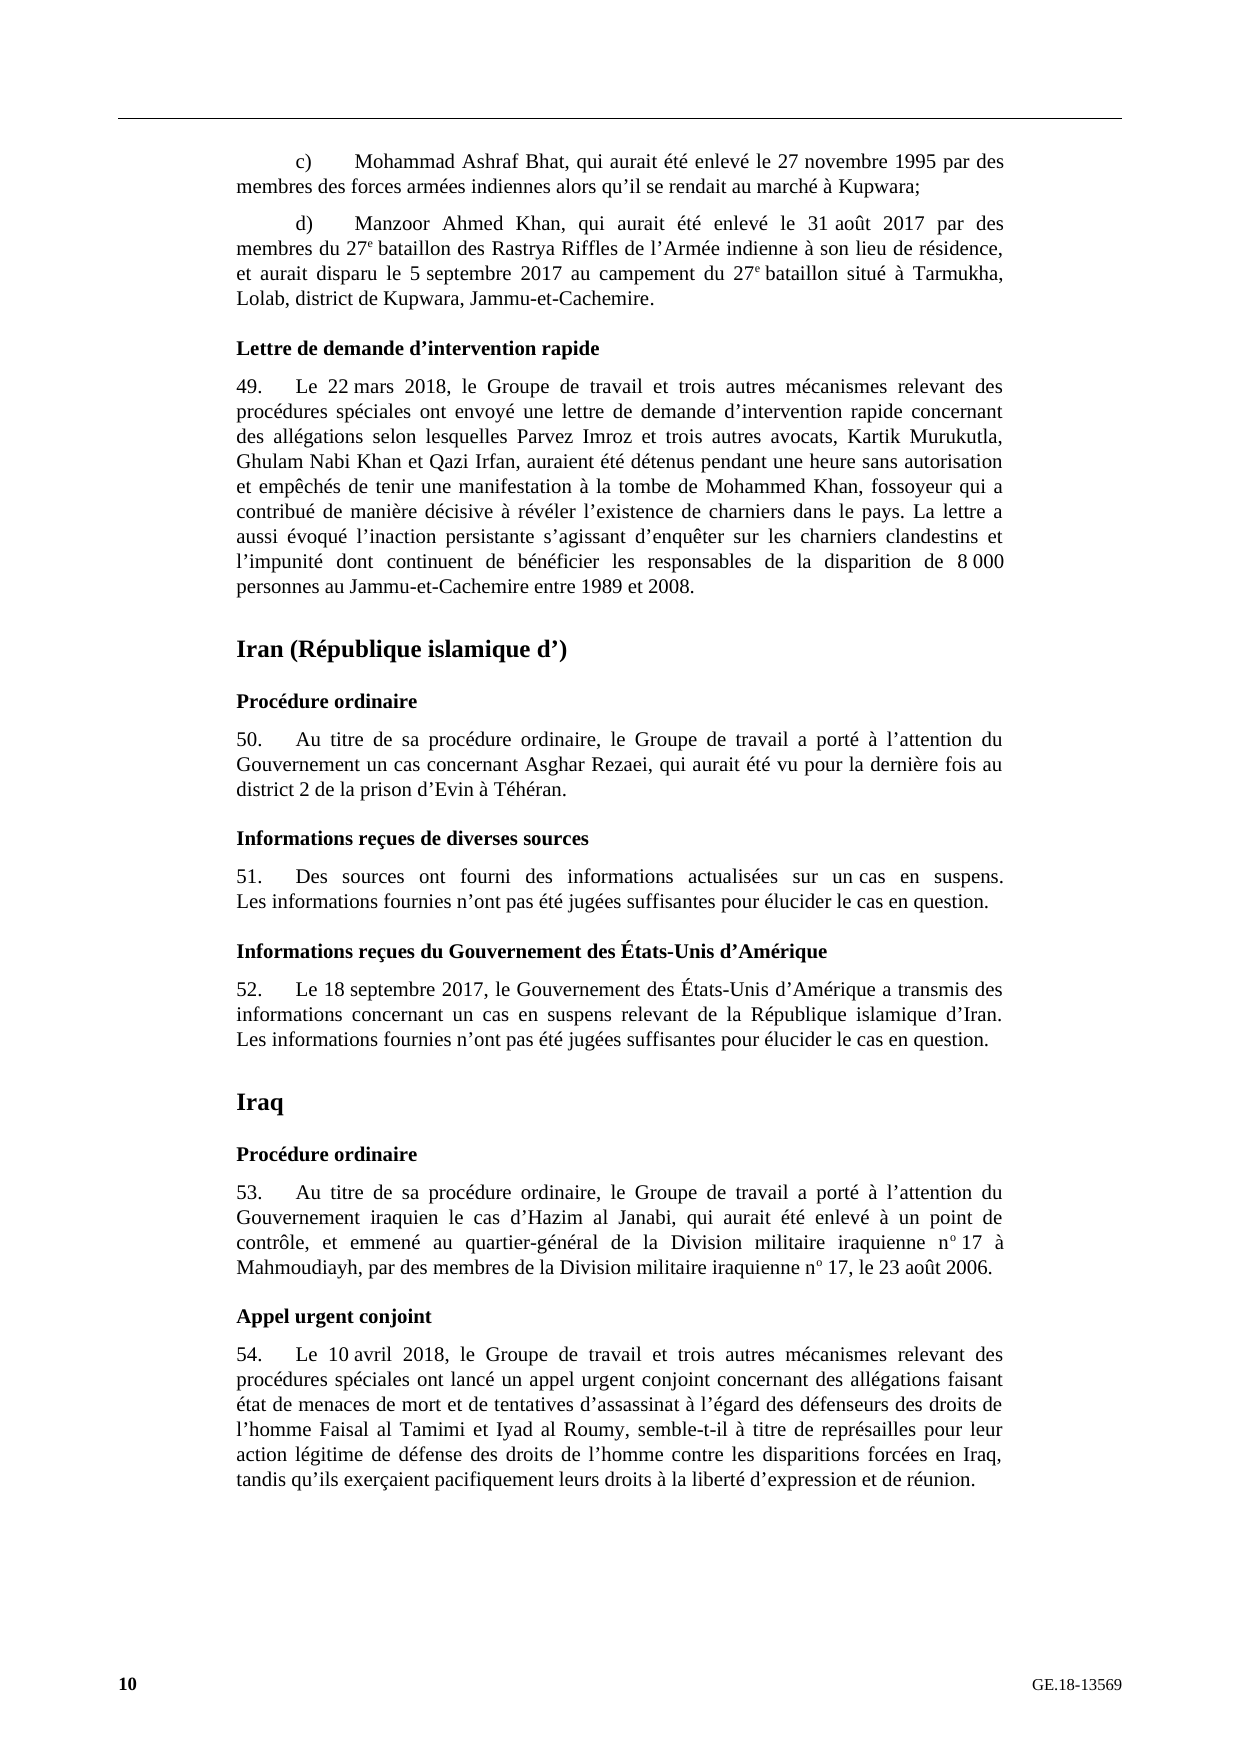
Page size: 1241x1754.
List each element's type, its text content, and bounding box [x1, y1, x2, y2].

text Appel urgent conjoint [118, 1304, 1004, 1329]
text Informations reçues de diverses sources [118, 826, 1004, 851]
text 49. Le 22 mars 2018, le Groupe de travail et trois autres mécanismes relevant des procédures spéciales ont envoyé une lettre de demande d’intervention rapide concernant des allégations selon lesquelles Parvez Imroz et trois autres avocats, Kartik Murukutla, Ghulam Nabi Khan et Qazi Irfan, auraient été détenus pendant une heure sans autorisation et empêchés de tenir une manifestation à la tombe de Mohammed Khan, fossoyeur qui a contribué de manière décisive à révéler l’existence de charniers dans le pays. La lettre a aussi évoqué l’inaction persistante s’agissant d’enquêter sur les charniers clandestins et l’impunité dont continuent de bénéficier les responsables de la disparition de 8 000 personnes au Jammu-et-Cachemire entre 1989 et 2008. [236, 373, 1004, 598]
text Informations reçues du Gouvernement des États-Unis d’Amérique [118, 938, 1004, 963]
text Lettre de demande d’intervention rapide [118, 335, 1004, 360]
text Procédure ordinaire [118, 688, 1004, 713]
text 53. Au titre de sa procédure ordinaire, le Groupe de travail a porté à l’attention du Gouvernement iraquien le cas d’Hazim al Janabi, qui aurait été enlevé à un point de contrôle, et emmené au quartier-général de la Division militaire iraquienne no 17 à Mahmoudiayh, par des membres de la Division militaire iraquienne no 17, le 23 août 2006. [236, 1179, 1004, 1279]
text Iran (République islamique d’) [118, 635, 1004, 663]
text 51. Des sources ont fourni des informations actualisées sur un cas en suspens. Les informations fournies n’ont pas été jugées suffisantes pour élucider le cas en question. [236, 863, 1004, 913]
text d) Manzoor Ahmed Khan, qui aurait été enlevé le 31 août 2017 par des membres du 27e bataillon des Rastrya Riffles de l’Armée indienne à son lieu de résidence, et aurait disparu le 5 septembre 2017 au campement du 27e bataillon situé à Tarmukha, Lolab, district de Kupwara, Jammu-et-Cachemire. [236, 210, 1004, 310]
text 52. Le 18 septembre 2017, le Gouvernement des États-Unis d’Amérique a transmis des informations concernant un cas en suspens relevant de la République islamique d’Iran. Les informations fournies n’ont pas été jugées suffisantes pour élucider le cas en question. [236, 976, 1004, 1051]
text Iraq [118, 1088, 1004, 1116]
text 54. Le 10 avril 2018, le Groupe de travail et trois autres mécanismes relevant des procédures spéciales ont lancé un appel urgent conjoint concernant des allégations faisant état de menaces de mort et de tentatives d’assassinat à l’égard des défenseurs des droits de l’homme Faisal al Tamimi et Iyad al Roumy, semble-t-il à titre de représailles pour leur action légitime de défense des droits de l’homme contre les disparitions forcées en Iraq, tandis qu’ils exerçaient pacifiquement leurs droits à la liberté d’expression et de réunion. [236, 1341, 1004, 1491]
text Procédure ordinaire [118, 1141, 1004, 1166]
text c) Mohammad Ashraf Bhat, qui aurait été enlevé le 27 novembre 1995 par des membres des forces armées indiennes alors qu’il se rendait au marché à Kupwara; [236, 148, 1004, 198]
text 50. Au titre de sa procédure ordinaire, le Groupe de travail a porté à l’attention du Gouvernement un cas concernant Asghar Rezaei, qui aurait été vu pour la dernière fois au district 2 de la prison d’Evin à Téhéran. [236, 726, 1004, 801]
